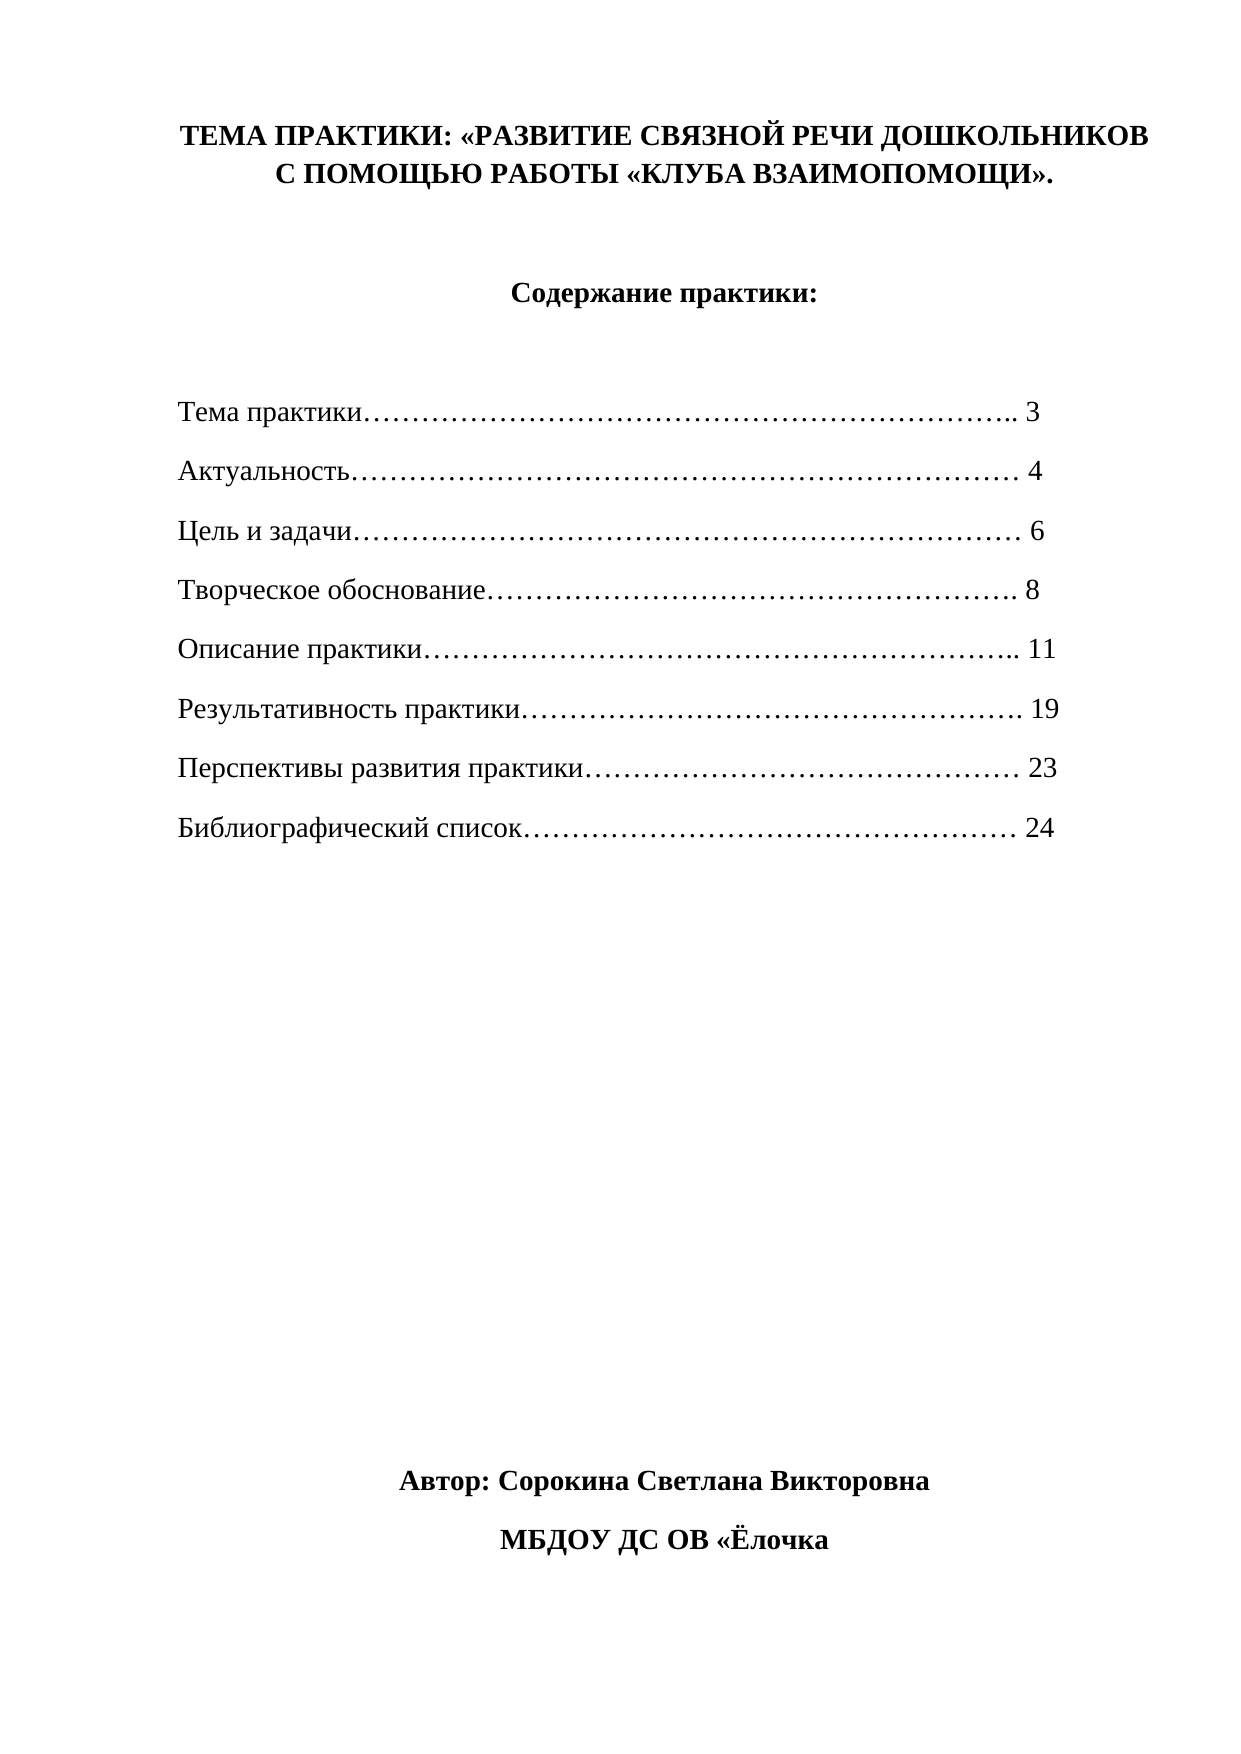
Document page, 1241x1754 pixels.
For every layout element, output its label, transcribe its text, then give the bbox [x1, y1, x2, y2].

text Перспективы развития практики……………………………………… 23 [177, 750, 1152, 784]
text Цель и задачи…………………………………………………………… 6 [177, 513, 1152, 546]
text Автор: Сорокина Светлана Викторовна [177, 1463, 1152, 1496]
text Результативность практики……………………………………………. 19 [177, 691, 1152, 724]
text Актуальность…………………………………………………………… 4 [177, 453, 1152, 487]
text ТЕМА ПРАКТИКИ: «РАЗВИТИЕ СВЯЗНОЙ РЕЧИ ДОШКОЛЬНИКОВ С ПОМОЩЬЮ РАБОТЫ «КЛУБА ВЗАИМОПОМОЩИ». [177, 118, 1152, 190]
text Тема практики………………………………………………………….. 3 [177, 394, 1152, 428]
text Библиографический список…………………………………………… 24 [177, 810, 1152, 843]
text Описание практики…………………………………………………….. 11 [177, 632, 1152, 665]
text Творческое обоснование………………………………………………. 8 [177, 572, 1152, 606]
text Содержание практики: [177, 275, 1152, 309]
text МБДОУ ДС ОВ «Ёлочка [177, 1522, 1152, 1556]
